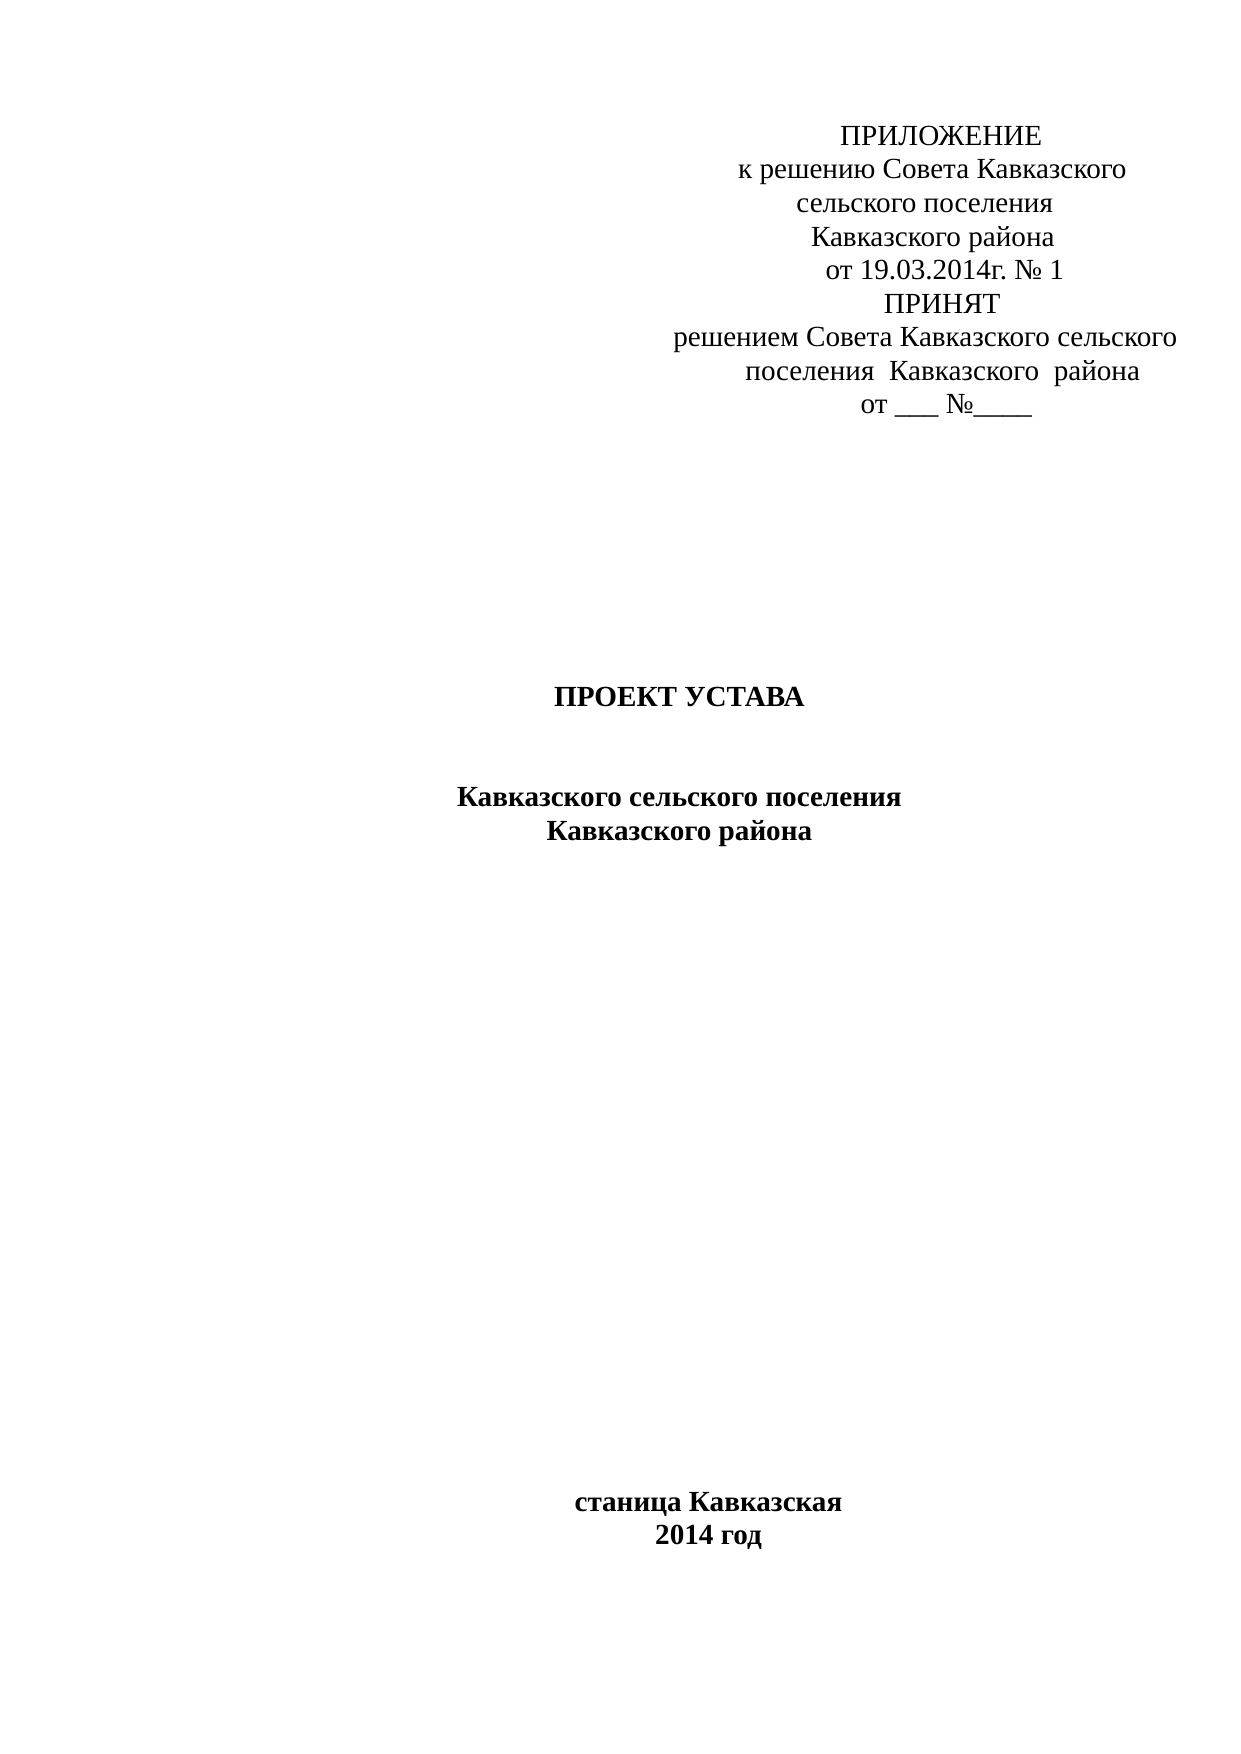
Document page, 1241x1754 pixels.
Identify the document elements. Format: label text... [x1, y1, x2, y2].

text станица Кавказская [177, 1484, 1181, 1517]
text ПРИНЯТ [177, 286, 1183, 319]
text поселения Кавказского района [177, 353, 1183, 386]
text от 19.03.2014г. № 1 [177, 252, 1183, 286]
text решением Совета Кавказского сельского [177, 319, 1183, 353]
text 2014 год [177, 1517, 1181, 1551]
text сельского поселения [177, 185, 1183, 219]
text Кавказского сельского поселения [177, 779, 1181, 813]
text ПРОЕКТ УСТАВА [177, 679, 1181, 712]
text от ___ №____ [177, 386, 1183, 420]
text Кавказского района [177, 219, 1183, 252]
text ПРИЛОЖЕНИЕ [177, 118, 1183, 152]
text Кавказского района [177, 813, 1181, 846]
text к решению Совета Кавказского [177, 152, 1183, 185]
